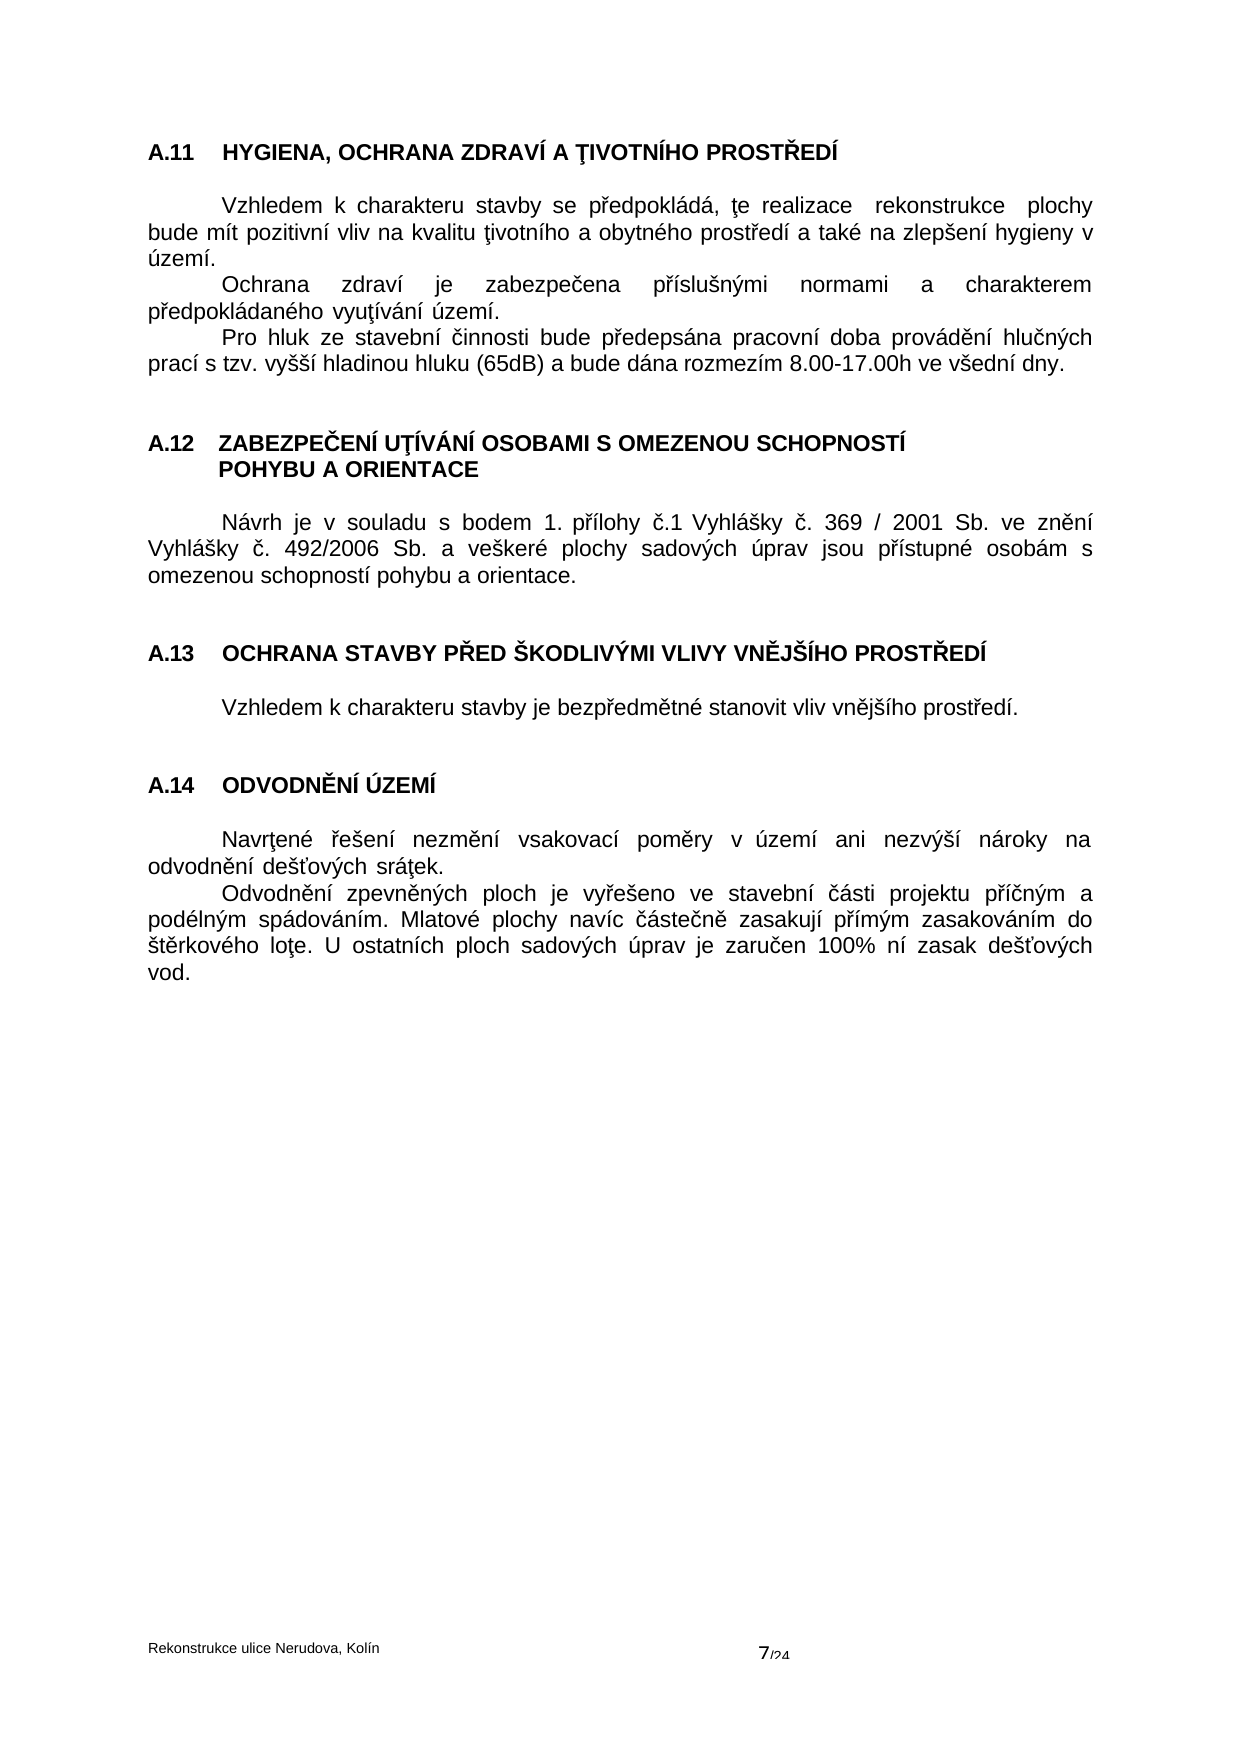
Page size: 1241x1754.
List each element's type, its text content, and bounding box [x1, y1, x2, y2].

subtitle ZABEZPEČENÍ UŢÍVÁNÍ OSOBAMI S OMEZENOU SCHOPNOSTÍ POHYBU A ORIENTACE [148, 429, 914, 482]
subtitle HYGIENA, OCHRANA ZDRAVÍ A ŢIVOTNÍHO PROSTŘEDÍ [148, 139, 1105, 166]
subtitle OCHRANA STAVBY PŘED ŠKODLIVÝMI VLIVY VNĚJŠÍHO PROSTŘEDÍ [148, 640, 1105, 667]
text Vzhledem k charakteru stavby se předpokládá, ţe realizace rekonstrukce plochy bude mít pozitivní vliv na kvalitu ţivotního a obytného prostředí a také na zlepšení hygieny v území. [148, 192, 1093, 271]
text Navrţené řešení nezmění vsakovací poměry v území ani nezvýší nároky na odvodnění dešťových sráţek. [148, 826, 1091, 879]
text Ochrana zdraví je zabezpečena příslušnými normami a charakterem předpokládaného vyuţívání území. [148, 271, 1092, 324]
text Vzhledem k charakteru stavby je bezpředmětné stanovit vliv vnějšího prostředí. [221, 693, 1105, 720]
text Návrh je v souladu s bodem 1. přílohy č.1 Vyhlášky č. 369 / 2001 Sb. ve znění Vyhlášky č. 492/2006 Sb. a veškeré plochy sadových úprav jsou přístupné osobám s omezenou schopností pohybu a orientace. [148, 509, 1093, 588]
text Pro hluk ze stavební činnosti bude předepsána pracovní doba provádění hlučných prací s tzv. vyšší hladinou hluku (65dB) a bude dána rozmezím 8.00-17.00h ve všední dny. [148, 324, 1092, 377]
text Odvodnění zpevněných ploch je vyřešeno ve stavební části projektu příčným a podélným spádováním. Mlatové plochy navíc částečně zasakují přímým zasakováním do štěrkového loţe. U ostatních ploch sadových úprav je zaručen 100% ní zasak dešťových vod. [148, 879, 1093, 985]
subtitle ODVODNĚNÍ ÚZEMÍ [148, 772, 1105, 799]
